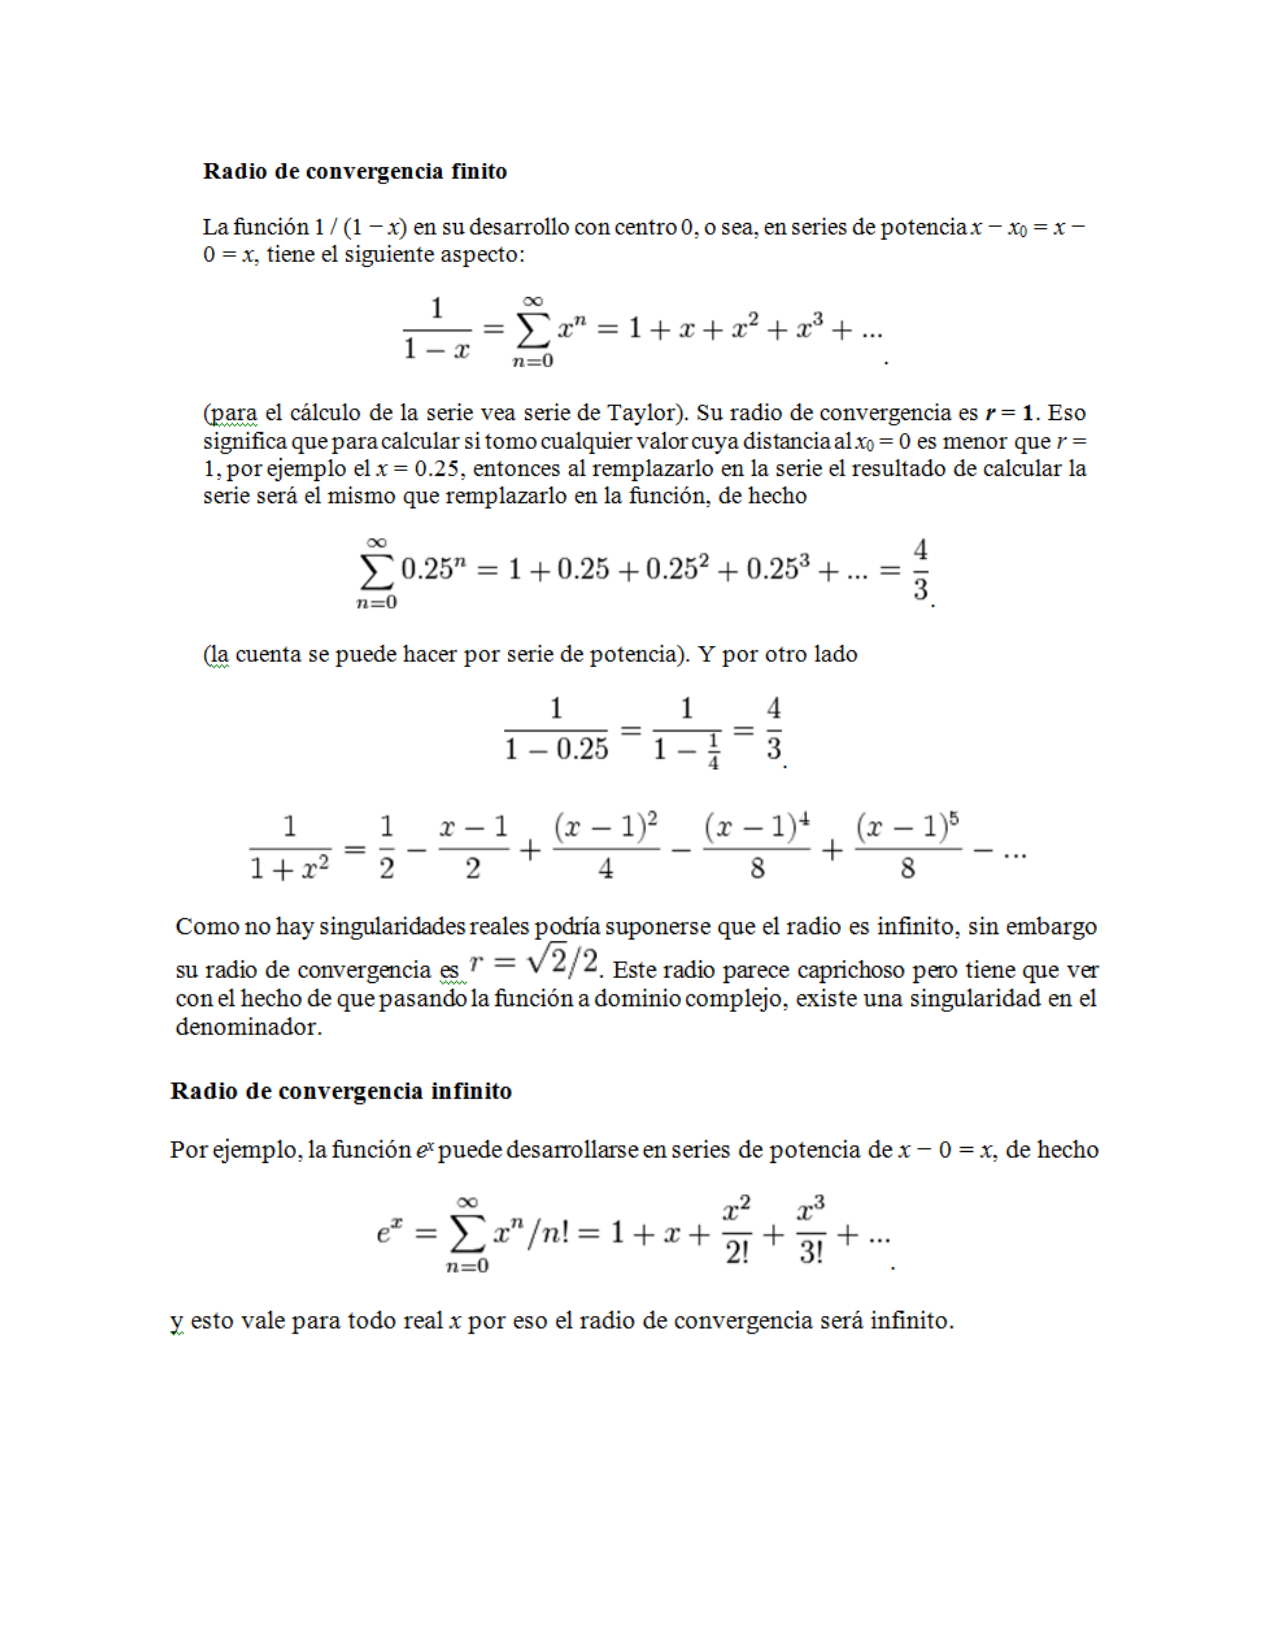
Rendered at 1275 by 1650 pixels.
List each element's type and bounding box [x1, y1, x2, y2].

picture [150, 1054, 1125, 1356]
picture [150, 804, 1124, 1050]
picture [150, 150, 1125, 780]
